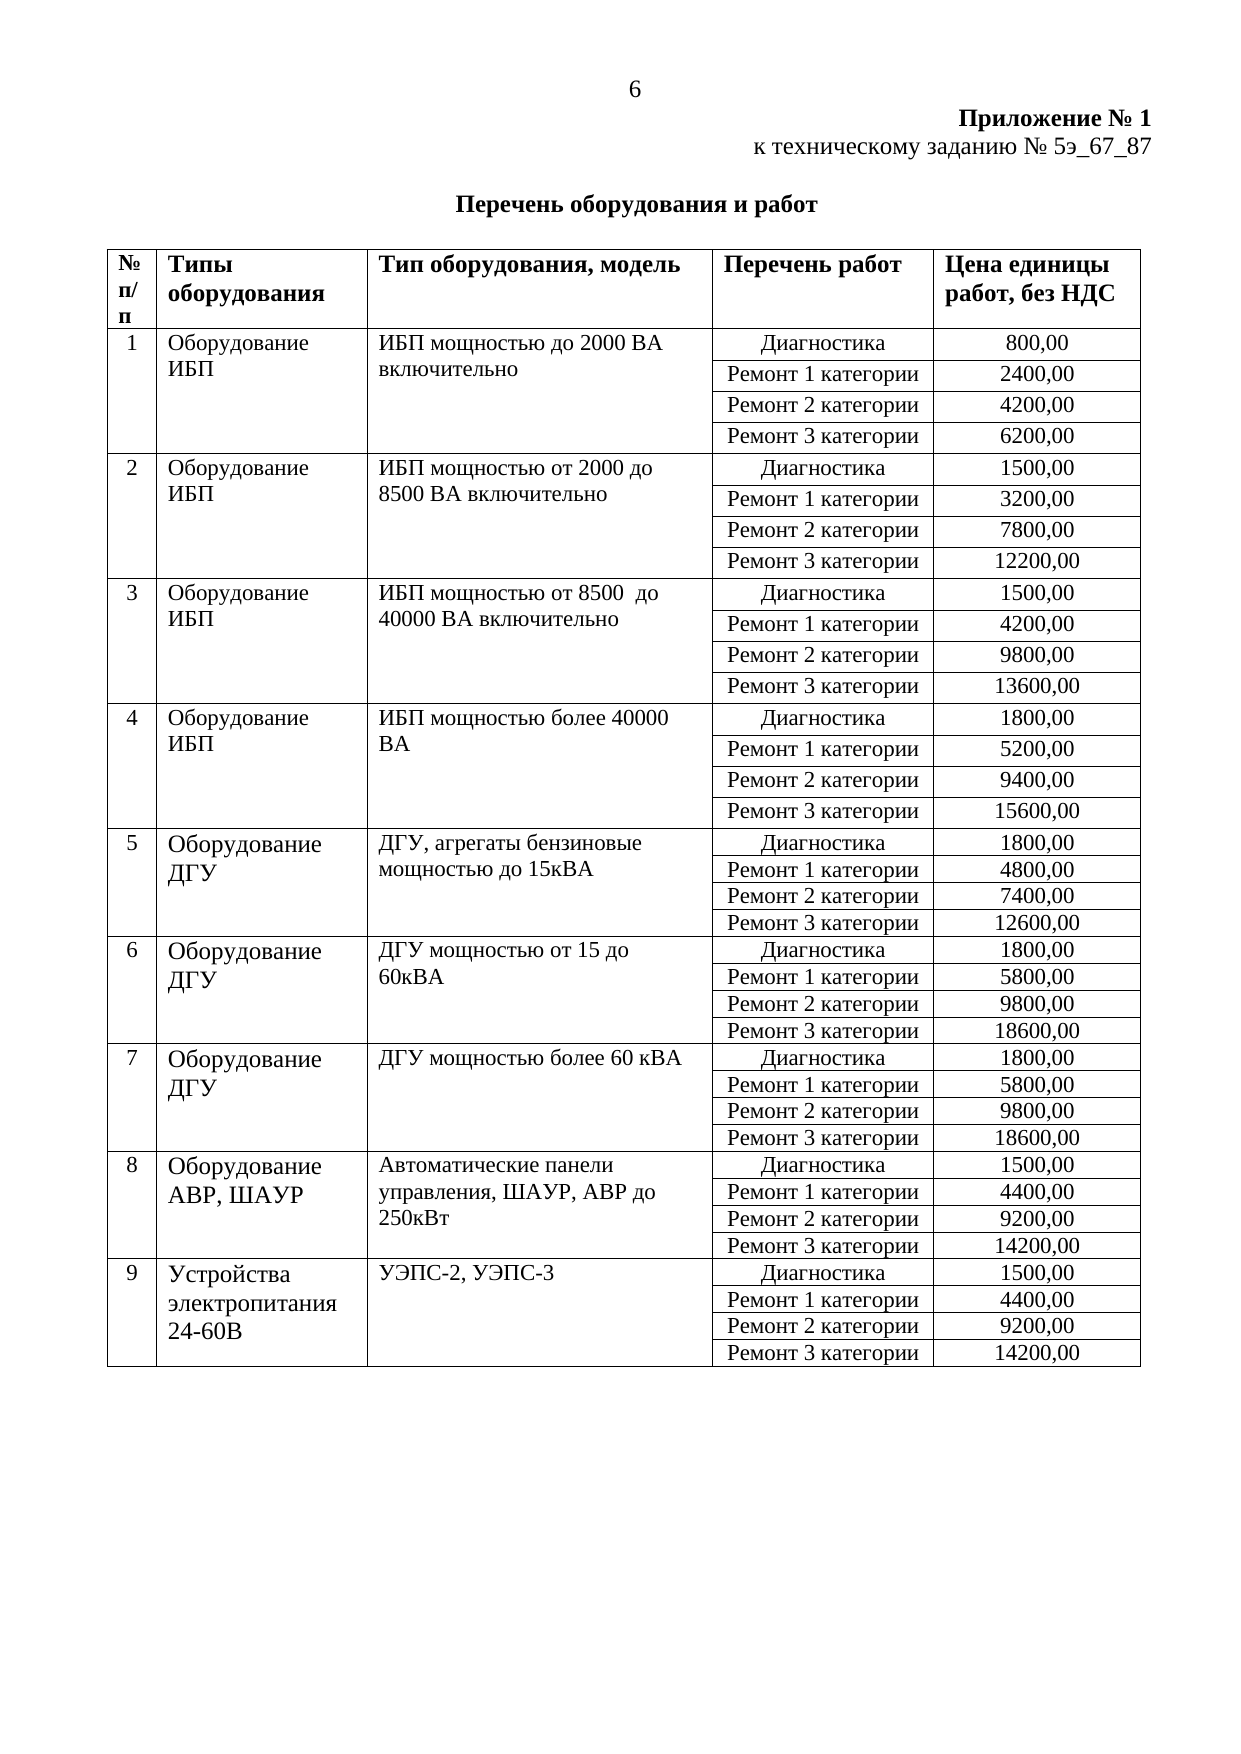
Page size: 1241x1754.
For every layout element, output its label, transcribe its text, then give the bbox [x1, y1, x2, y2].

table_cell Ремонт 2 категории [713, 883, 933, 909]
table_cell Оборудование ИБП [157, 579, 367, 703]
table_cell 18600,00 [934, 1018, 1140, 1043]
table_cell Оборудование АВР, ШАУР [157, 1152, 367, 1258]
table_cell Диагностика [713, 1259, 933, 1285]
table_cell Диагностика [713, 579, 933, 609]
table_cell 3200,00 [934, 486, 1140, 516]
table_cell Диагностика [713, 1044, 933, 1070]
table_cell 2 [108, 454, 156, 578]
table_cell 800,00 [934, 329, 1140, 359]
table_cell ИБП мощностью более 40000 ВА [368, 704, 712, 828]
table_cell Ремонт 1 категории [713, 1071, 933, 1097]
table_cell Оборудование ИБП [157, 329, 367, 453]
table_header Цена единицы работ, без НДС [934, 250, 1140, 328]
table_cell 9200,00 [934, 1313, 1140, 1339]
table_header Тип оборудования, модель [368, 250, 712, 328]
table_cell Ремонт 3 категории [713, 910, 933, 936]
table_cell 1800,00 [934, 704, 1140, 734]
table_cell 7400,00 [934, 883, 1140, 909]
table_cell Оборудование ДГУ [157, 937, 367, 1043]
table_cell Ремонт 2 категории [713, 642, 933, 672]
table_cell 1500,00 [934, 1259, 1140, 1285]
table_cell ИБП мощностью до 2000 ВА включительно [368, 329, 712, 453]
table_cell 9400,00 [934, 767, 1140, 797]
table_cell 1500,00 [934, 454, 1140, 484]
table_cell Диагностика [713, 704, 933, 734]
table_cell 3 [108, 579, 156, 703]
table_cell Ремонт 2 категории [713, 1206, 933, 1231]
table_cell Ремонт 3 категории [713, 548, 933, 578]
table_cell 14200,00 [934, 1233, 1140, 1258]
table_cell Устройства электропитания 24-60В [157, 1259, 367, 1366]
table_cell Ремонт 2 категории [713, 1098, 933, 1124]
table_cell 12200,00 [934, 548, 1140, 578]
table_header Типы оборудования [157, 250, 367, 328]
table_cell 6 [108, 937, 156, 1043]
table_cell Оборудование ИБП [157, 704, 367, 828]
table_cell Оборудование ДГУ [157, 1044, 367, 1151]
text к техническому заданию № 5э_67_87 [122, 131, 1152, 160]
list Перечень оборудования и работ [122, 189, 1152, 218]
table_cell УЭПС-2, УЭПС-3 [368, 1259, 712, 1366]
table_cell ИБП мощностью от 2000 до 8500 ВА включительно [368, 454, 712, 578]
table_cell 4 [108, 704, 156, 828]
table_cell 8 [108, 1152, 156, 1258]
table_cell 1800,00 [934, 937, 1140, 963]
table_cell Ремонт 3 категории [713, 1233, 933, 1258]
table_cell 1500,00 [934, 579, 1140, 609]
table_cell Ремонт 1 категории [713, 486, 933, 516]
table_cell Оборудование ДГУ [157, 829, 367, 936]
table_cell Ремонт 1 категории [713, 611, 933, 641]
table_header Перечень работ [713, 250, 933, 328]
table_cell 18600,00 [934, 1125, 1140, 1151]
table_cell 5 [108, 829, 156, 936]
table_cell 13600,00 [934, 673, 1140, 703]
table_cell ДГУ, агрегаты бензиновые мощностью до 15кВА [368, 829, 712, 936]
table_cell Ремонт 1 категории [713, 736, 933, 766]
table_cell 1 [108, 329, 156, 453]
table_cell 4800,00 [934, 856, 1140, 882]
table_cell 9800,00 [934, 642, 1140, 672]
table_cell Ремонт 3 категории [713, 423, 933, 453]
table_cell 4200,00 [934, 392, 1140, 422]
table_cell Ремонт 1 категории [713, 964, 933, 989]
table_cell 2400,00 [934, 361, 1140, 391]
table_cell 5800,00 [934, 964, 1140, 989]
table_cell Ремонт 2 категории [713, 517, 933, 547]
table_cell Ремонт 3 категории [713, 798, 933, 828]
table_cell Диагностика [713, 329, 933, 359]
table_cell 1500,00 [934, 1152, 1140, 1178]
table_cell Ремонт 2 категории [713, 991, 933, 1016]
table_header № п/п [108, 250, 156, 328]
table_cell Диагностика [713, 829, 933, 855]
table_cell 6200,00 [934, 423, 1140, 453]
table_cell ДГУ мощностью более 60 кВА [368, 1044, 712, 1151]
table_cell Ремонт 3 категории [713, 1340, 933, 1366]
table_cell Ремонт 1 категории [713, 1179, 933, 1204]
table_cell 5200,00 [934, 736, 1140, 766]
table_cell Ремонт 2 категории [713, 392, 933, 422]
table_cell Ремонт 1 категории [713, 361, 933, 391]
table_cell Ремонт 3 категории [713, 1018, 933, 1043]
table_cell 15600,00 [934, 798, 1140, 828]
table_cell ДГУ мощностью от 15 до 60кВА [368, 937, 712, 1043]
table_cell 7 [108, 1044, 156, 1151]
table_cell 7800,00 [934, 517, 1140, 547]
table_cell Диагностика [713, 1152, 933, 1178]
table_cell 1800,00 [934, 1044, 1140, 1070]
table_cell Ремонт 2 категории [713, 767, 933, 797]
table_cell 9 [108, 1259, 156, 1366]
table_cell 4200,00 [934, 611, 1140, 641]
table_cell 14200,00 [934, 1340, 1140, 1366]
table_cell Диагностика [713, 454, 933, 484]
table_cell 4400,00 [934, 1179, 1140, 1204]
table_cell 12600,00 [934, 910, 1140, 936]
table_cell Диагностика [713, 937, 933, 963]
table_cell Ремонт 3 категории [713, 673, 933, 703]
table_cell Оборудование ИБП [157, 454, 367, 578]
subtitle Приложение № 1 [118, 103, 1152, 131]
table_cell ИБП мощностью от 8500 до 40000 ВА включительно [368, 579, 712, 703]
table_cell Ремонт 3 категории [713, 1125, 933, 1151]
table_cell Автоматические панели управления, ШАУР, АВР до 250кВт [368, 1152, 712, 1258]
table_cell 5800,00 [934, 1071, 1140, 1097]
table_cell 9800,00 [934, 1098, 1140, 1124]
table_cell Ремонт 1 категории [713, 1286, 933, 1312]
table_cell Ремонт 1 категории [713, 856, 933, 882]
table_cell 1800,00 [934, 829, 1140, 855]
table_cell 9200,00 [934, 1206, 1140, 1231]
table_cell Ремонт 2 категории [713, 1313, 933, 1339]
table_cell 4400,00 [934, 1286, 1140, 1312]
table_cell 9800,00 [934, 991, 1140, 1016]
